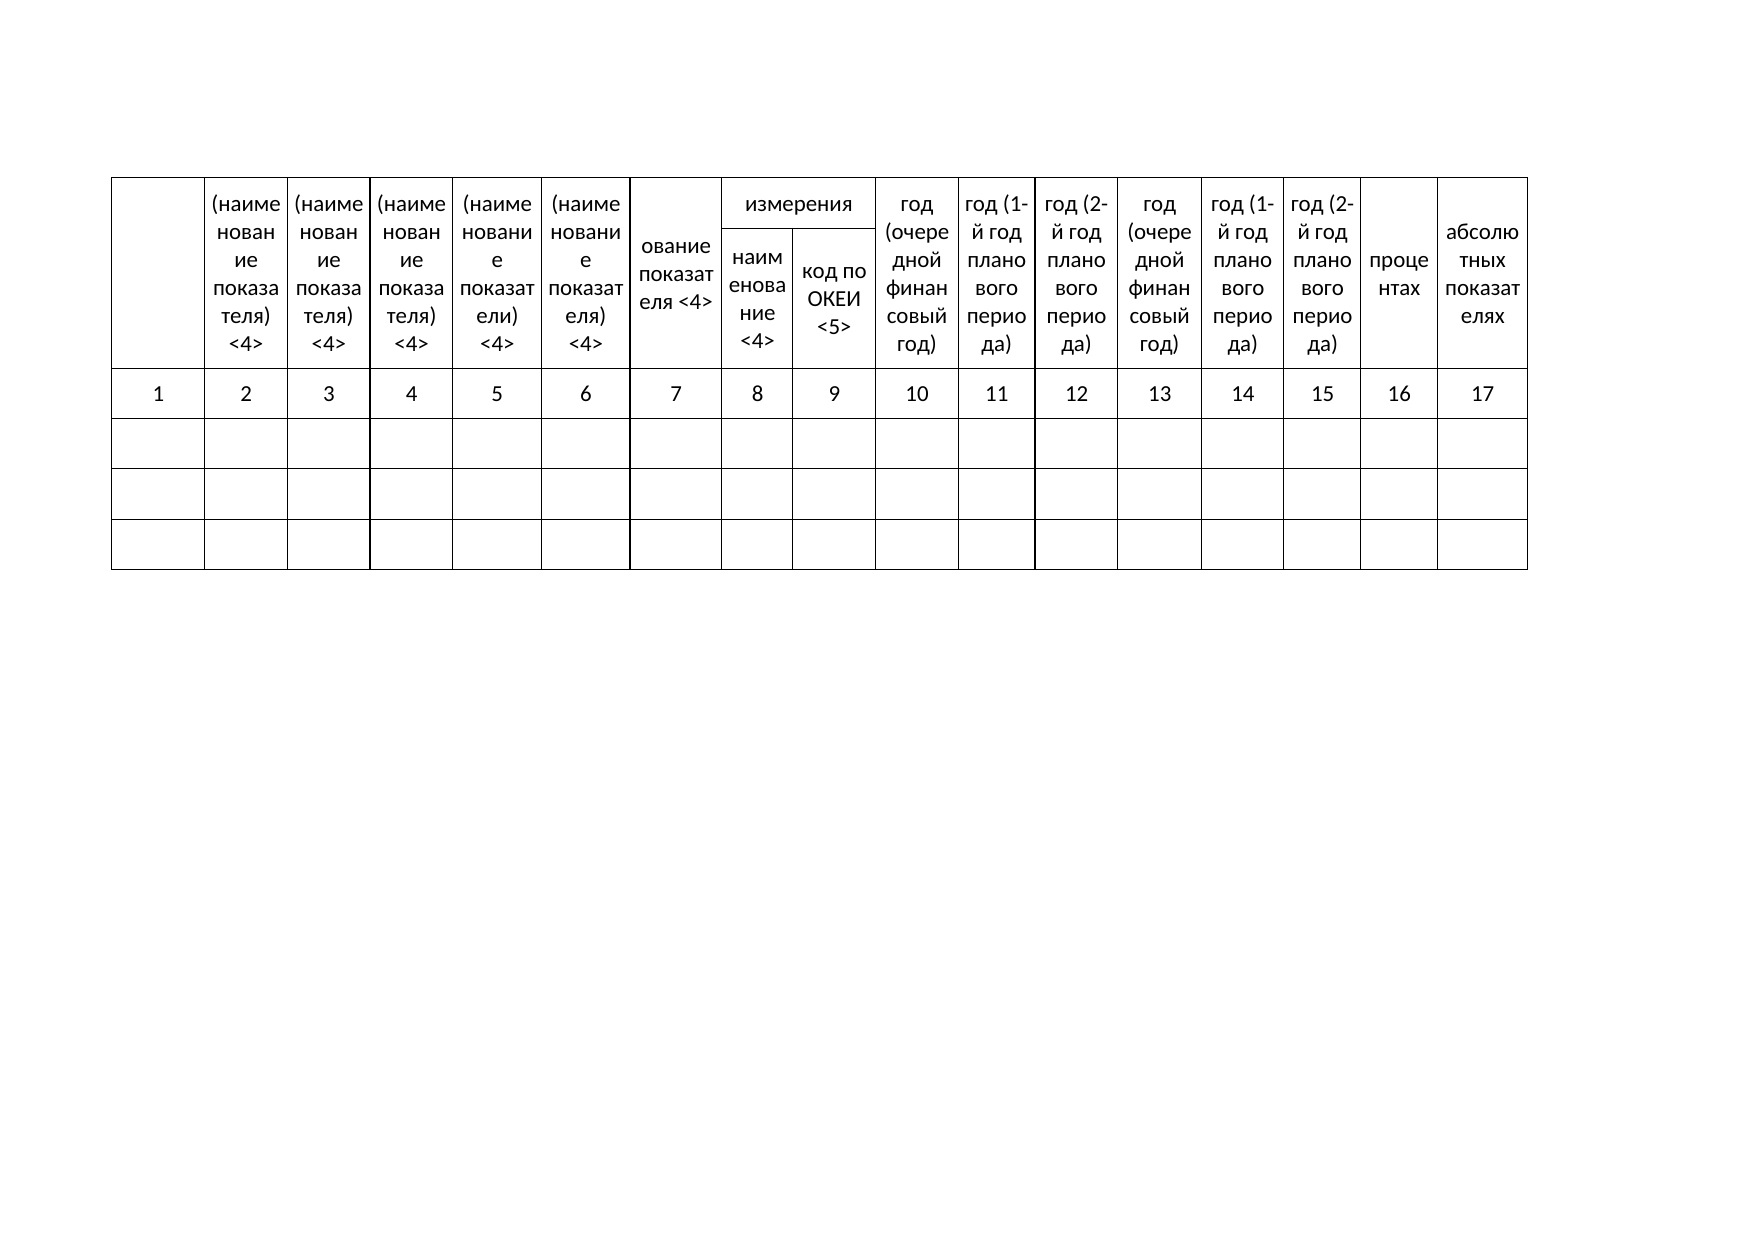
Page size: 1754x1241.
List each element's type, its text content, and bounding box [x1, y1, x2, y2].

table_cell [959, 469, 1034, 518]
table_cell [288, 469, 369, 518]
table_cell [631, 469, 721, 518]
table_cell [288, 520, 369, 569]
table_cell 10 [876, 369, 958, 418]
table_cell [205, 178, 287, 368]
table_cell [542, 178, 629, 368]
table_cell наименование <4> [722, 229, 792, 368]
table_cell [876, 469, 958, 518]
table_cell 6 [542, 369, 629, 418]
table_cell 8 [722, 369, 792, 418]
table_cell [453, 520, 541, 569]
table_cell [722, 520, 792, 569]
table_cell [1438, 419, 1527, 468]
table_cell [1438, 520, 1527, 569]
table_cell [371, 520, 452, 569]
table_cell [1284, 419, 1360, 468]
table_cell [722, 419, 792, 468]
table_cell 1 [112, 369, 204, 418]
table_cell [288, 178, 369, 368]
table_cell [959, 520, 1034, 569]
table_cell [1202, 419, 1283, 468]
table_cell 9 [793, 369, 875, 418]
table_cell [1118, 520, 1201, 569]
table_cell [453, 178, 541, 368]
table_cell [205, 469, 287, 518]
table_cell [1118, 419, 1201, 468]
table_cell [1202, 520, 1283, 569]
table_cell [542, 469, 629, 518]
table_cell [1438, 469, 1527, 518]
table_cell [876, 178, 958, 368]
table_cell [205, 419, 287, 468]
table_cell 15 [1284, 369, 1360, 418]
table_cell 11 [959, 369, 1034, 418]
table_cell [959, 178, 1034, 368]
table_cell 5 [453, 369, 541, 418]
table_cell [1036, 520, 1117, 569]
table_cell [631, 520, 721, 569]
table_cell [1438, 178, 1527, 368]
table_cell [1036, 178, 1117, 368]
table_cell [453, 419, 541, 468]
table_cell [876, 419, 958, 468]
table_cell [1202, 469, 1283, 518]
table_cell [371, 419, 452, 468]
table_cell [542, 419, 629, 468]
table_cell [1202, 178, 1283, 368]
table_cell 17 [1438, 369, 1527, 418]
table_cell 12 [1036, 369, 1117, 418]
table_cell [1284, 469, 1360, 518]
table_cell [876, 520, 958, 569]
table_cell [1284, 520, 1360, 569]
table_cell 13 [1118, 369, 1201, 418]
table_cell [453, 469, 541, 518]
table_cell [112, 469, 204, 518]
table_cell [112, 520, 204, 569]
table_cell 2 [205, 369, 287, 418]
table_cell [371, 469, 452, 518]
table_cell [542, 520, 629, 569]
table_cell 14 [1202, 369, 1283, 418]
table_cell [1118, 469, 1201, 518]
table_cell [1284, 178, 1360, 368]
table_cell код по ОКЕИ <5> [793, 229, 875, 368]
table_cell [793, 419, 875, 468]
table_cell [631, 419, 721, 468]
table_cell [1361, 520, 1437, 569]
table_cell 7 [631, 369, 721, 418]
table_cell [112, 419, 204, 468]
table_cell [1361, 469, 1437, 518]
table_cell [288, 419, 369, 468]
table_cell 4 [371, 369, 452, 418]
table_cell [631, 178, 721, 368]
table_cell [793, 469, 875, 518]
table_cell [1036, 419, 1117, 468]
table_cell в процентах [1361, 178, 1437, 368]
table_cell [1118, 178, 1201, 368]
table_cell 16 [1361, 369, 1437, 418]
table_cell [959, 419, 1034, 468]
table_cell 3 [288, 369, 369, 418]
table_cell [1036, 469, 1117, 518]
table_cell [722, 469, 792, 518]
table_cell [1361, 419, 1437, 468]
table_cell [205, 520, 287, 569]
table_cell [371, 178, 452, 368]
table_cell [793, 520, 875, 569]
table_cell единица измерения [722, 178, 875, 227]
